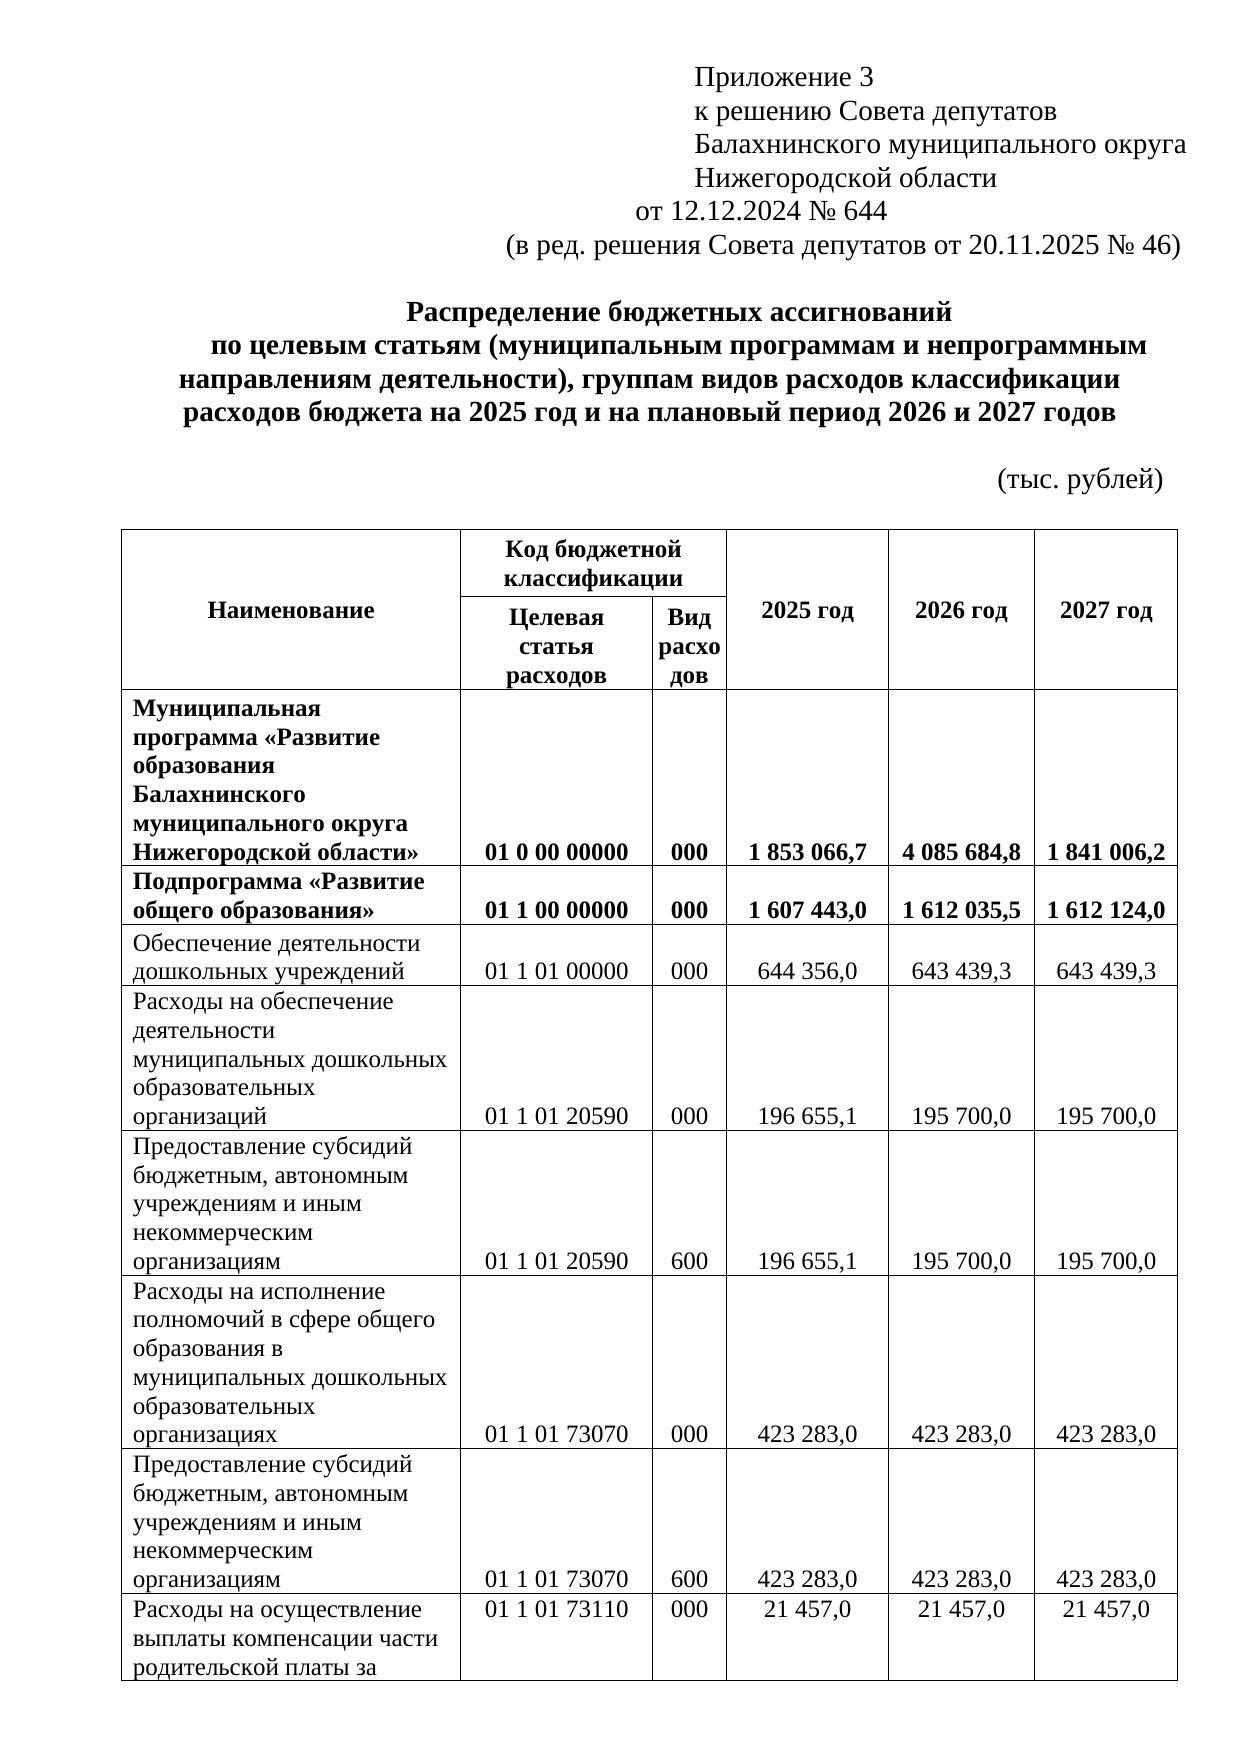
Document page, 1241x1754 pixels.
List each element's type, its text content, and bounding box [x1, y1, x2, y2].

text (тыс. рублей) [118, 462, 1196, 495]
table_cell Подпрограмма «Развитие общего образования» [122, 866, 460, 924]
text по целевым статьям (муниципальным программам и непрограммным направлениям деятельности), группам видов расходов классификации расходов бюджета на 2025 год и на плановый период 2026 и 2027 годов [118, 327, 1181, 428]
table_cell 600 [653, 1131, 726, 1275]
table_cell 000 [653, 1276, 726, 1448]
title Балахнинского муниципального округа [635, 126, 1240, 160]
table_cell 423 283,0 [727, 1276, 888, 1448]
table_cell 644 356,0 [727, 925, 888, 985]
table_cell 423 283,0 [727, 1449, 888, 1593]
table_cell 195 700,0 [889, 1131, 1034, 1275]
table_cell 01 0 00 00000 [461, 690, 652, 865]
table_cell 21 457,0 [727, 1594, 888, 1680]
table_cell 1 841 006,2 [1035, 690, 1177, 865]
table_cell 195 700,0 [1035, 986, 1177, 1130]
text Распределение бюджетных ассигнований [118, 294, 1181, 327]
table_cell 600 [653, 1449, 726, 1593]
table_cell 21 457,0 [1035, 1594, 1177, 1680]
title к решению Совета депутатов [635, 93, 1240, 126]
table_cell 195 700,0 [1035, 1131, 1177, 1275]
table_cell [122, 1594, 460, 1680]
table_header 2027 год [1035, 530, 1177, 688]
table_cell 423 283,0 [1035, 1276, 1177, 1448]
table_cell 01 1 01 73110 [461, 1594, 652, 1680]
table_cell 01 1 01 20590 [461, 1131, 652, 1275]
table_cell 196 655,1 [727, 1131, 888, 1275]
table_cell 4 085 684,8 [889, 690, 1034, 865]
table_cell 423 283,0 [889, 1276, 1034, 1448]
table_cell 1 607 443,0 [727, 866, 888, 924]
table_header Наименование [122, 530, 460, 688]
table_cell 1 853 066,7 [727, 690, 888, 865]
table_cell Предоставление субсидий бюджетным, автономным учреждениям и иным некоммерческим организациям [122, 1449, 460, 1593]
title Приложение 3 [635, 59, 1240, 93]
table_header 2026 год [889, 530, 1034, 688]
table_cell 000 [653, 866, 726, 924]
text от 12.12.2024 № 644 [576, 193, 1181, 227]
table_cell 196 655,1 [727, 986, 888, 1130]
table_cell 643 439,3 [889, 925, 1034, 985]
table_cell 195 700,0 [889, 986, 1034, 1130]
table_cell Муниципальная программа «Развитие образования Балахнинского муниципального округа Нижегородской области» [122, 690, 460, 865]
table_cell Вид расходов [653, 597, 726, 688]
table_cell Расходы на исполнение полномочий в сфере общего образования в муниципальных дошкольных образовательных организациях [122, 1276, 460, 1448]
table_cell 423 283,0 [1035, 1449, 1177, 1593]
table_cell 01 1 00 00000 [461, 866, 652, 924]
table_cell 01 1 01 73070 [461, 1449, 652, 1593]
table_header 2025 год [727, 530, 888, 688]
table_cell 000 [653, 925, 726, 985]
table_cell 643 439,3 [1035, 925, 1177, 985]
table_cell 1 612 124,0 [1035, 866, 1177, 924]
table_header Код бюджетной классификации [461, 530, 726, 596]
table_cell Расходы на обеспечение деятельности муниципальных дошкольных образовательных организаций [122, 986, 460, 1130]
table_cell 000 [653, 690, 726, 865]
table_cell 01 1 01 00000 [461, 925, 652, 985]
table_cell 423 283,0 [889, 1449, 1034, 1593]
table_cell Предоставление субсидий бюджетным, автономным учреждениям и иным некоммерческим организациям [122, 1131, 460, 1275]
table_cell 01 1 01 73070 [461, 1276, 652, 1448]
table_cell 01 1 01 20590 [461, 986, 652, 1130]
table_cell Целевая статья расходов [461, 597, 652, 688]
table_cell 1 612 035,5 [889, 866, 1034, 924]
table_cell 000 [653, 986, 726, 1130]
title Нижегородской области [635, 160, 1240, 193]
table_cell Обеспечение деятельности дошкольных учреждений [122, 925, 460, 985]
text (в ред. решения Совета депутатов от 20.11.2025 № 46) [118, 227, 1181, 260]
table_cell 21 457,0 [889, 1594, 1034, 1680]
table_cell 000 [653, 1594, 726, 1680]
